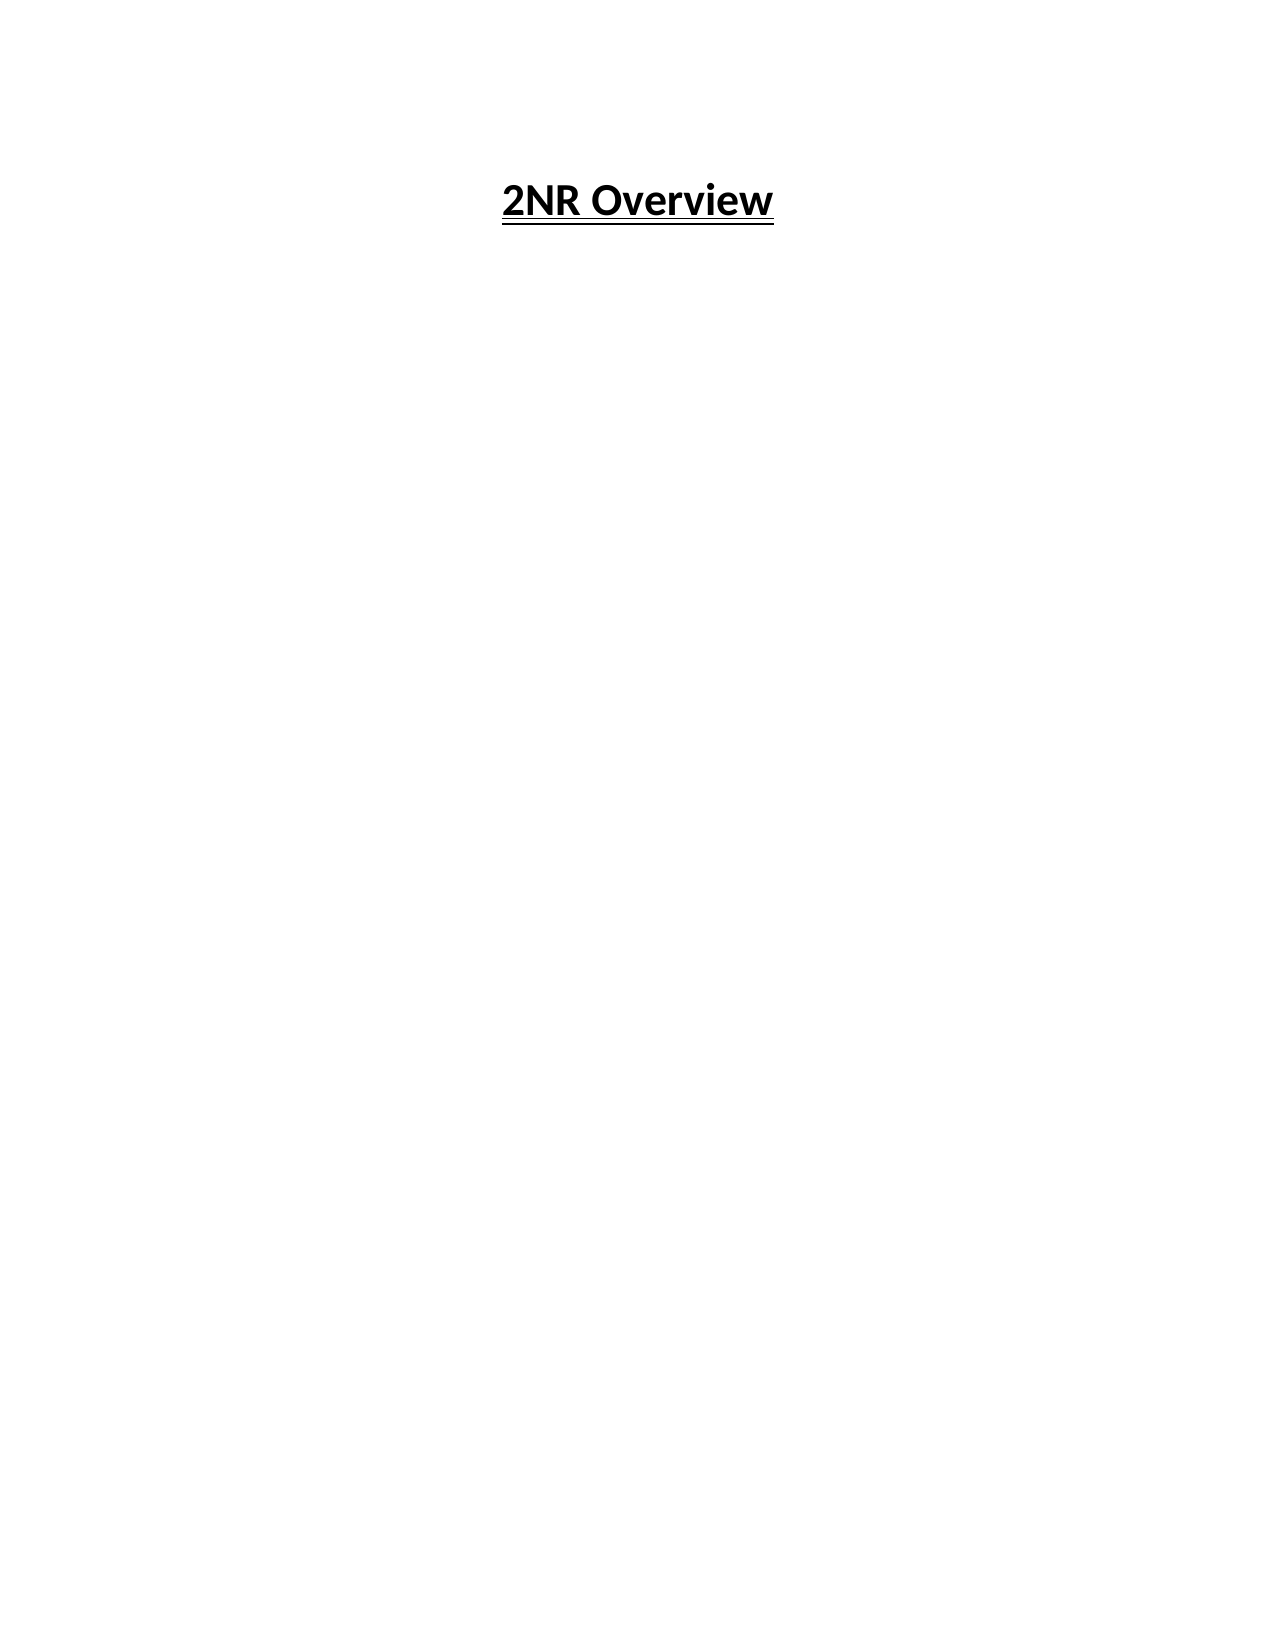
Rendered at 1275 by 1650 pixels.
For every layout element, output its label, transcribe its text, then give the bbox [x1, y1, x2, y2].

subtitle 2NR Overview [187, 171, 1087, 227]
